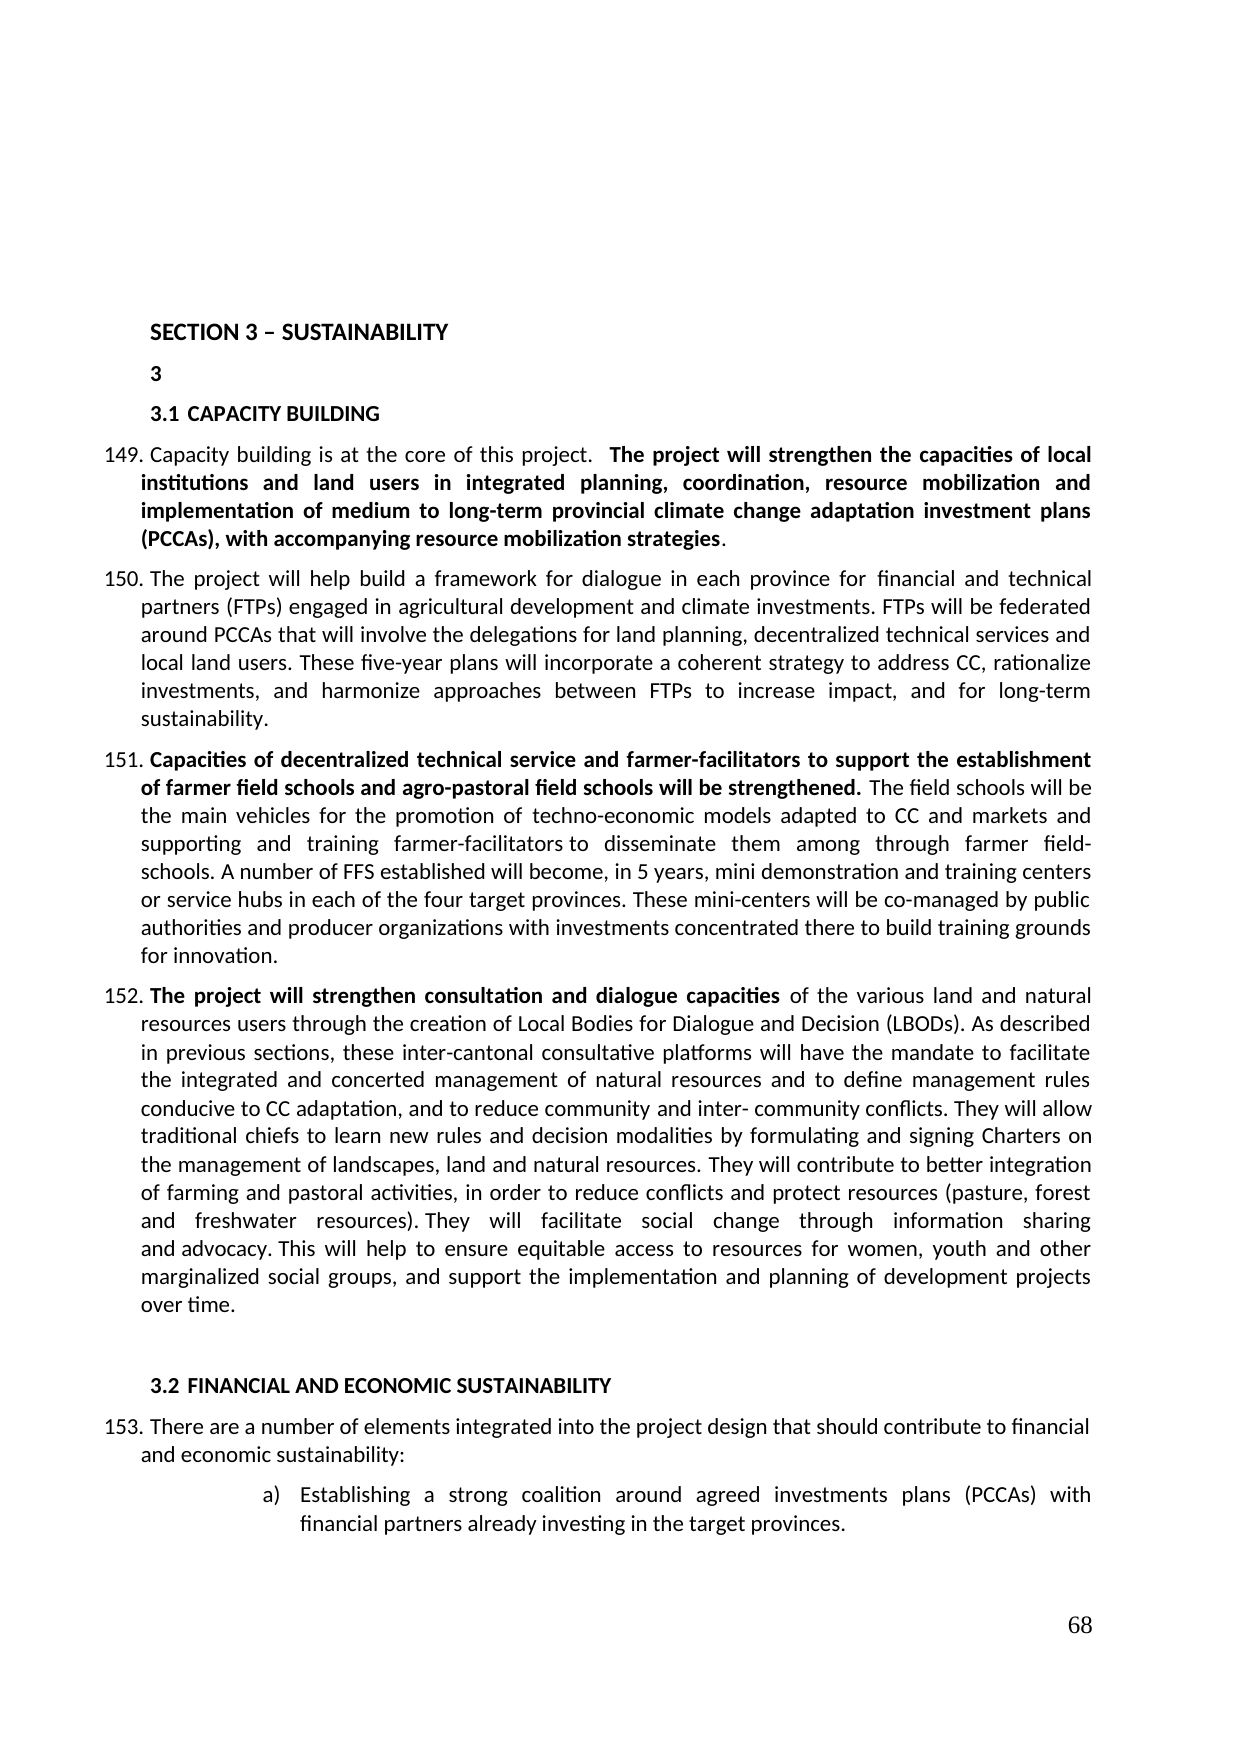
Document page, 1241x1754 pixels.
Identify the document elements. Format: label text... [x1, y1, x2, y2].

list Establishing a strong coalition around agreed investments plans (PCCAs) with financial partners already investing in the target provinces. [262, 1481, 1092, 1537]
subtitle CAPACITY BUILDING [150, 399, 1092, 427]
list FINANCIAL AND ECONOMIC SUSTAINABILITY [150, 1372, 1092, 1399]
list The project will strengthen consultation and dialogue capacities of the various land and natural resources users through the creation of Local Bodies for Dialogue and Decision (LBODs). As described in previous sections, these inter-cantonal consultative platforms will have the mandate to facilitate the integrated and concerted management of natural resources and to define management rules conducive to CC adaptation, and to reduce community and inter- community conflicts. They will allow traditional chiefs to learn new rules and decision modalities by formulating and signing Charters on the management of landscapes, land and natural resources. They will contribute to better integration of farming and pastoral activities, in order to reduce conflicts and protect resources (pasture, forest and freshwater resources). They will facilitate social change through information sharing and advocacy. This will help to ensure equitable access to resources for women, youth and other marginalized social groups, and support the implementation and planning of development projects over time. [103, 982, 1092, 1318]
list Capacity building is at the core of this project. The project will strengthen the capacities of local institutions and land users in integrated planning, coordination, resource mobilization and implementation of medium to long-term provincial climate change adaptation investment plans (PCCAs), with accompanying resource mobilization strategies. [103, 440, 1092, 552]
list The project will help build a framework for dialogue in each province for financial and technical partners (FTPs) engaged in agricultural development and climate investments. FTPs will be federated around PCCAs that will involve the delegations for land planning, decentralized technical services and local land users. These five-year plans will incorporate a coherent strategy to address CC, rationalize investments, and harmonize approaches between FTPs to increase impact, and for long-term sustainability. [103, 564, 1092, 732]
list Capacities of decentralized technical service and farmer-facilitators to support the establishment of farmer field schools and agro-pastoral field schools will be strengthened. The field schools will be the main vehicles for the promotion of techno-economic models adapted to CC and markets and supporting and training farmer-facilitators to disseminate them among through farmer field-schools. A number of FFS established will become, in 5 years, mini demonstration and training centers or service hubs in each of the four target provinces. These mini-centers will be co-managed by public authorities and producer organizations with investments concentrated there to build training grounds for innovation. [103, 745, 1092, 969]
subtitle SECTION 3 – SUSTAINABILITY [150, 316, 1092, 346]
list There are a number of elements integrated into the project design that should contribute to financial and economic sustainability: [103, 1412, 1092, 1468]
